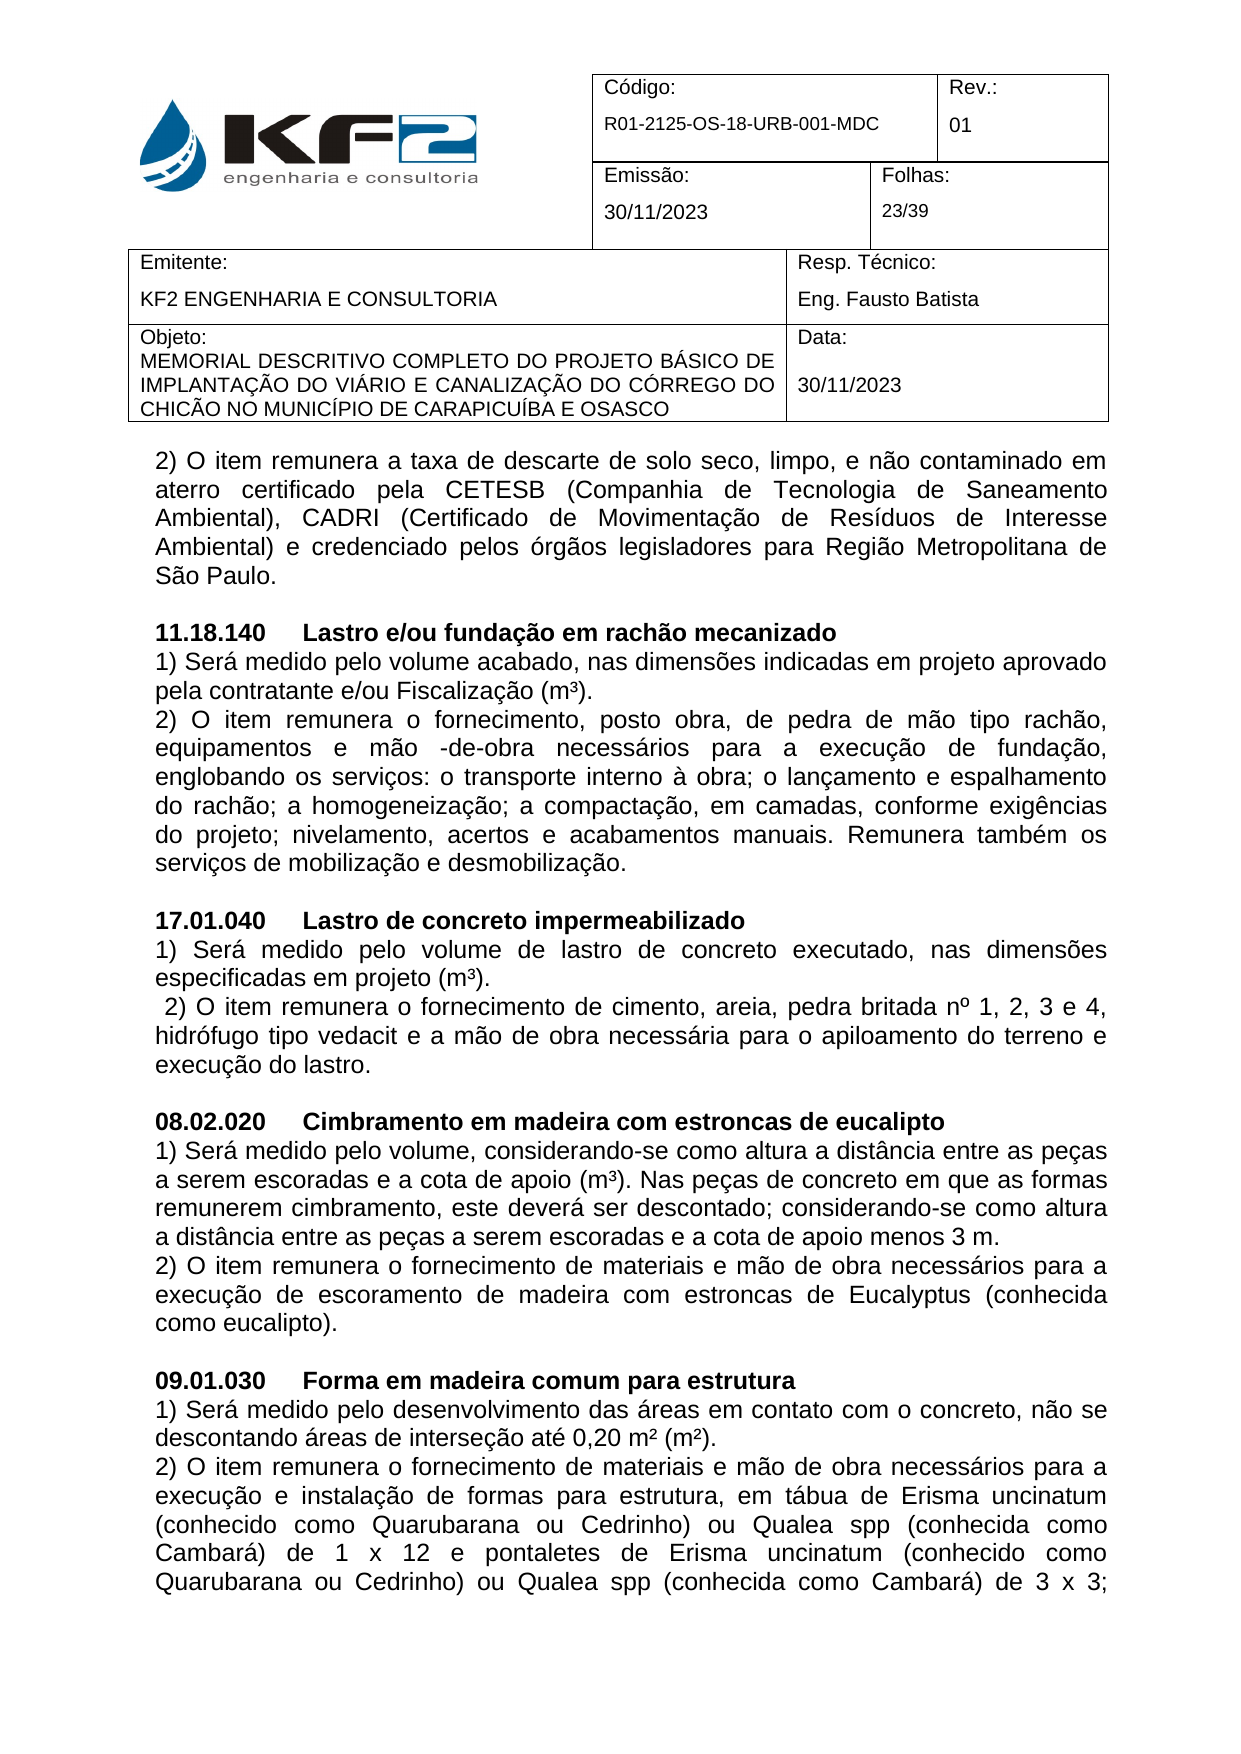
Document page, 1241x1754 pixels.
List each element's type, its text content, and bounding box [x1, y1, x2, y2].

picture [139, 98, 478, 192]
text 09.01.030 Forma em madeira comum para estrutura [155, 1366, 1109, 1395]
text 1) Será medido pelo volume de lastro de concreto executado, nas dimensões especificadas em projeto (m³). [155, 935, 1109, 992]
text 17.01.040 Lastro de concreto impermeabilizado [155, 906, 1109, 935]
text 2) O item remunera o fornecimento de cimento, areia, pedra britada nº 1, 2, 3 e 4, hidrófugo tipo vedacit e a mão de obra necessária para o apiloamento do terreno e execução do lastro. [155, 992, 1109, 1078]
text 11.18.140 Lastro e/ou fundação em rachão mecanizado [155, 618, 1109, 647]
text 2) O item remunera o fornecimento, posto obra, de pedra de mão tipo rachão, equipamentos e mão -de-obra necessários para a execução de fundação, englobando os serviços: o transporte interno à obra; o lançamento e espalhamento do rachão; a homogeneização; a compactação, em camadas, conforme exigências do projeto; nivelamento, acertos e acabamentos manuais. Remunera também os serviços de mobilização e desmobilização. [155, 705, 1109, 877]
text 1) Será medido pelo volume, considerando-se como altura a distância entre as peças a serem escoradas e a cota de apoio (m³). Nas peças de concreto em que as formas remunerem cimbramento, este deverá ser descontado; considerando-se como altura a distância entre as peças a serem escoradas e a cota de apoio menos 3 m. [155, 1136, 1109, 1251]
text 08.02.020 Cimbramento em madeira com estroncas de eucalipto [155, 1107, 1109, 1136]
text 1) Será medido pelo desenvolvimento das áreas em contato com o concreto, não se descontando áreas de interseção até 0,20 m² (m²). [155, 1395, 1109, 1452]
text 2) O item remunera o fornecimento de materiais e mão de obra necessários para a execução de escoramento de madeira com estroncas de Eucalyptus (conhecida como eucalipto). [155, 1251, 1109, 1337]
text 2) O item remunera a taxa de descarte de solo seco, limpo, e não contaminado em aterro certificado pela CETESB (Companhia de Tecnologia de Saneamento Ambiental), CADRI (Certificado de Movimentação de Resíduos de Interesse Ambiental) e credenciado pelos órgãos legisladores para Região Metropolitana de São Paulo. [155, 446, 1109, 590]
text 1) Será medido pelo volume acabado, nas dimensões indicadas em projeto aprovado pela contratante e/ou Fiscalização (m³). [155, 647, 1109, 705]
